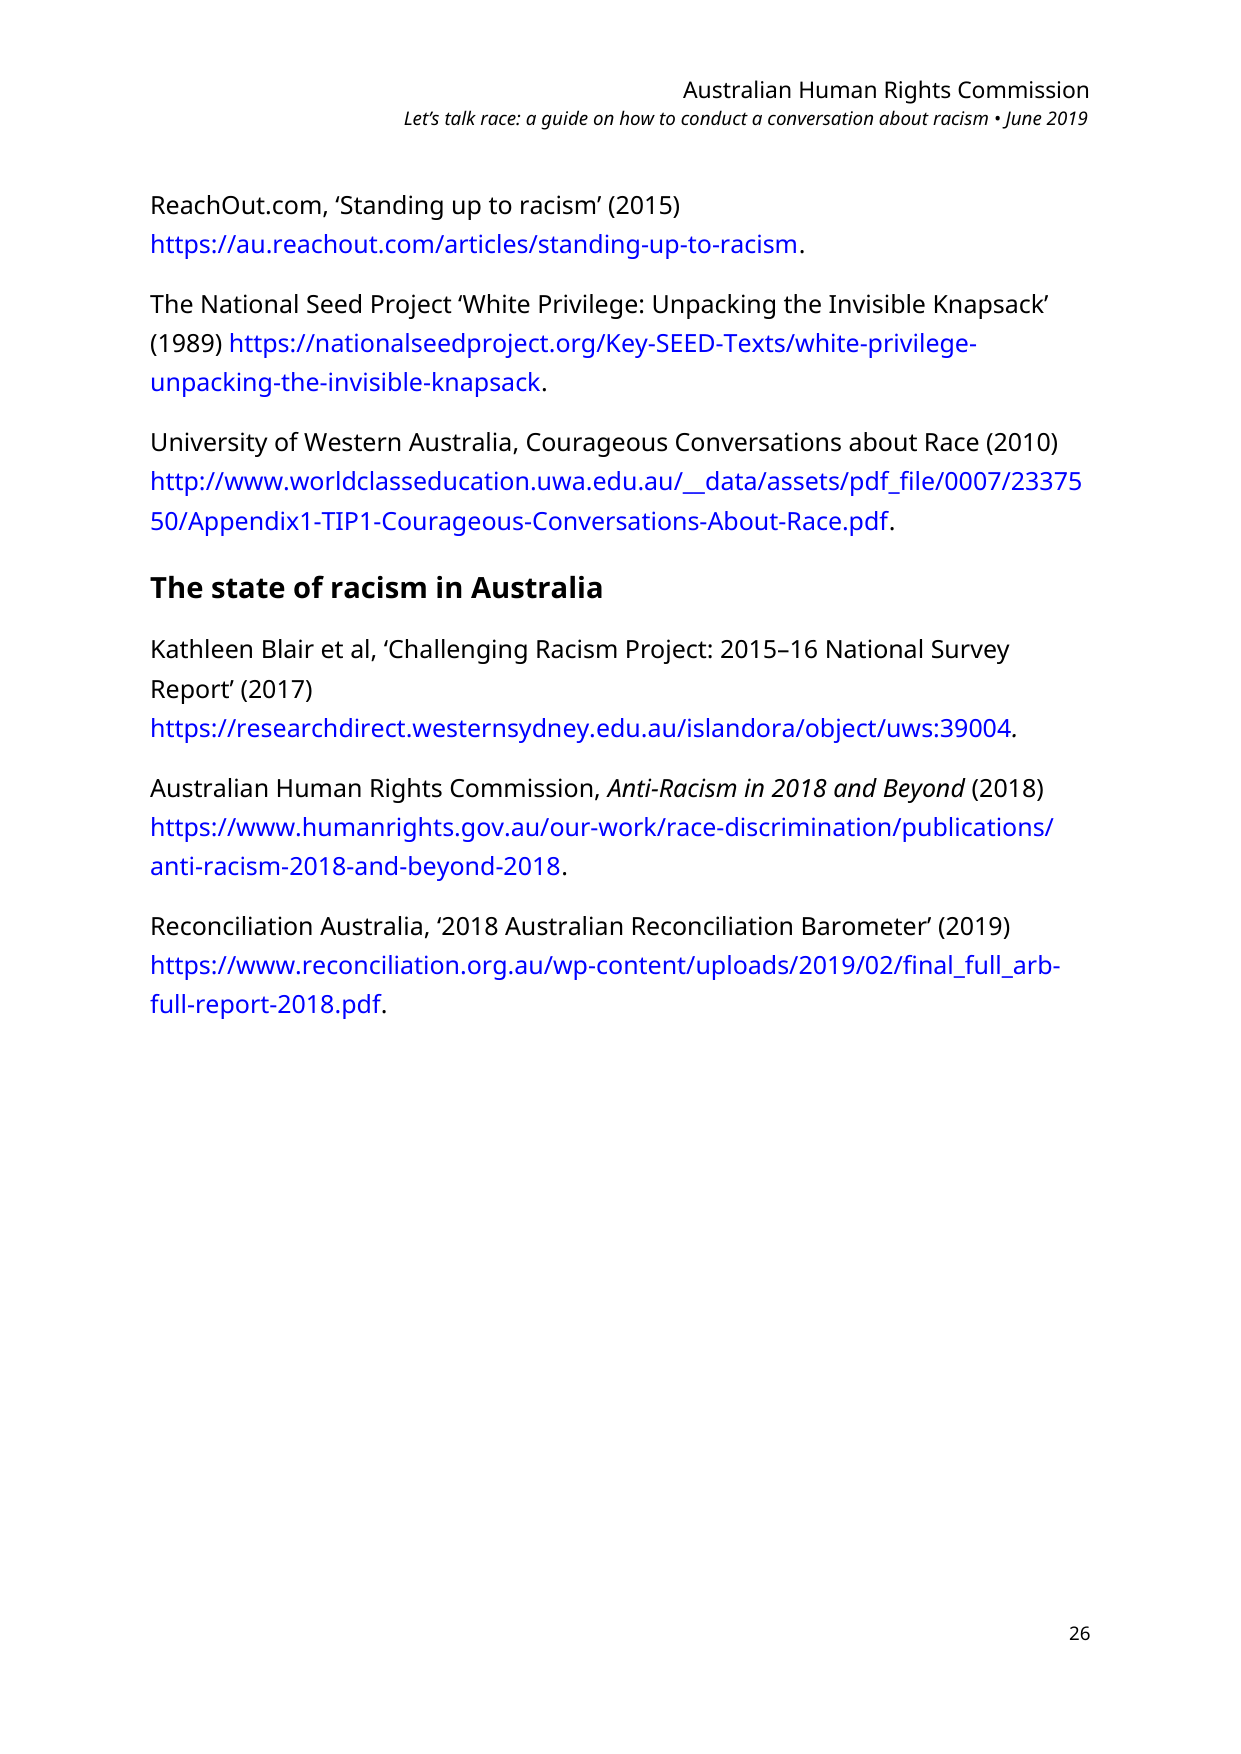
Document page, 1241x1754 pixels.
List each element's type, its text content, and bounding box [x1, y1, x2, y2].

text University of Western Australia, Courageous Conversations about Race (2010) http://www.worldclasseducation.uwa.edu.au/__data/assets/pdf_file/0007/2337550/Appendix1-TIP1-Courageous-Conversations-About-Race.pdf. [150, 425, 1090, 537]
text Kathleen Blair et al, ‘Challenging Racism Project: 2015–16 National Survey Report’ (2017) https://researchdirect.westernsydney.edu.au/islandora/object/uws:39004. [150, 632, 1090, 744]
text Australian Human Rights Commission, Anti-Racism in 2018 and Beyond (2018) https://www.humanrights.gov.au/our-work/race-discrimination/publications/anti-racism-2018-and-beyond-2018. [150, 770, 1090, 883]
subtitle The state of racism in Australia [150, 567, 1090, 607]
text Reconciliation Australia, ‘2018 Australian Reconciliation Barometer’ (2019) https://www.reconciliation.org.au/wp-content/uploads/2019/02/final_full_arb-full-report-2018.pdf. [150, 909, 1090, 1021]
text The National Seed Project ‘White Privilege: Unpacking the Invisible Knapsack’ (1989) https://nationalseedproject.org/Key-SEED-Texts/white-privilege-unpacking-the-invisible-knapsack. [150, 287, 1090, 399]
text ReachOut.com, ‘Standing up to racism’ (2015) https://au.reachout.com/articles/standing-up-to-racism. [150, 187, 1090, 261]
